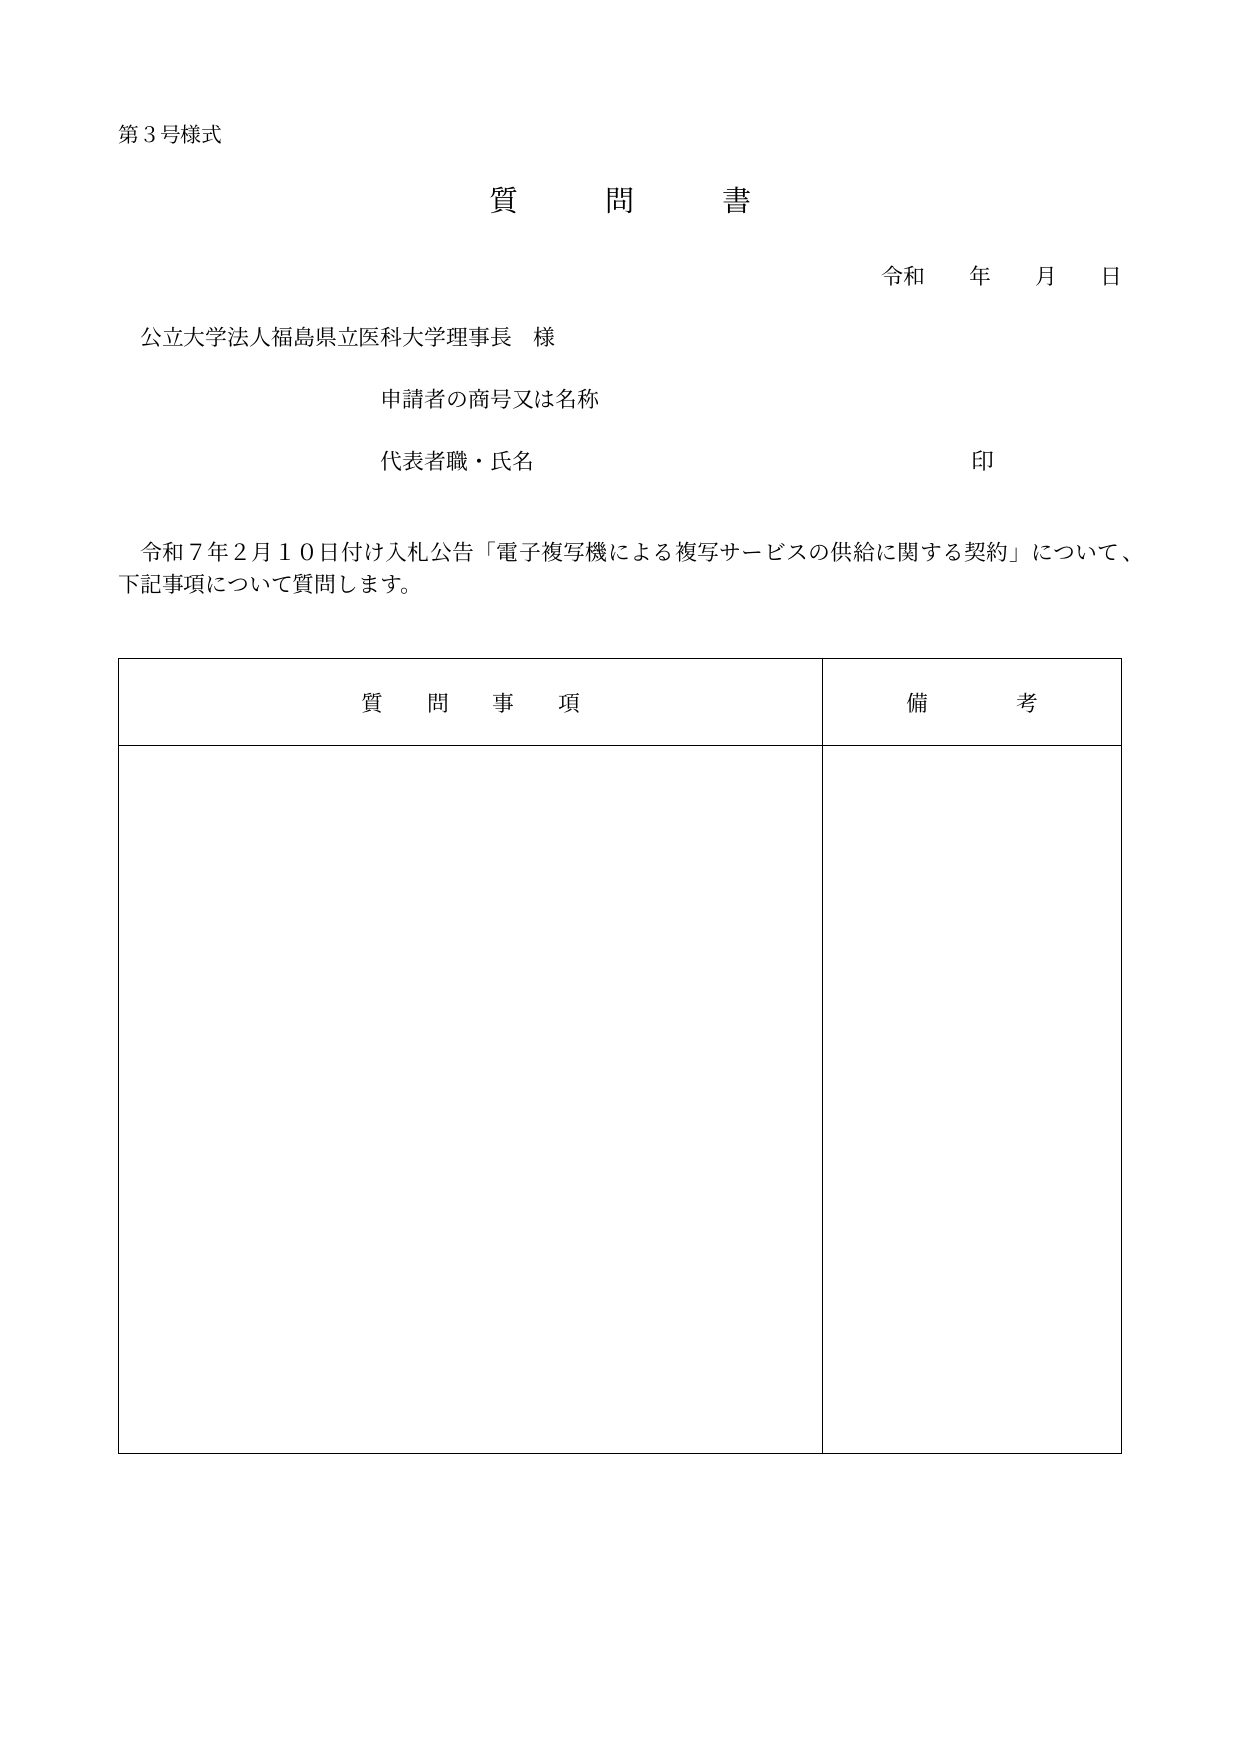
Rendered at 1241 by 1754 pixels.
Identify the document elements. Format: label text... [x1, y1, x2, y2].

text 申請者の商号又は名称 [118, 382, 1122, 413]
text 代表者職・氏名 印 [118, 443, 1122, 476]
text 質 問 書 [118, 178, 1122, 220]
table_cell [119, 746, 822, 1452]
table_header 質 問 事 項 [119, 659, 822, 745]
text 令和７年２月１０日付け入札公告「電子複写機による複写サービスの供給に関する契約」について、下記事項について質問します。 [118, 536, 1122, 598]
table_header 備 考 [823, 659, 1121, 745]
table_cell [823, 746, 1121, 1452]
text 第３号様式 [118, 118, 1122, 148]
text 公立大学法人福島県立医科大学理事長 様 [118, 321, 1122, 352]
text 令和 年 月 日 [118, 259, 1122, 291]
